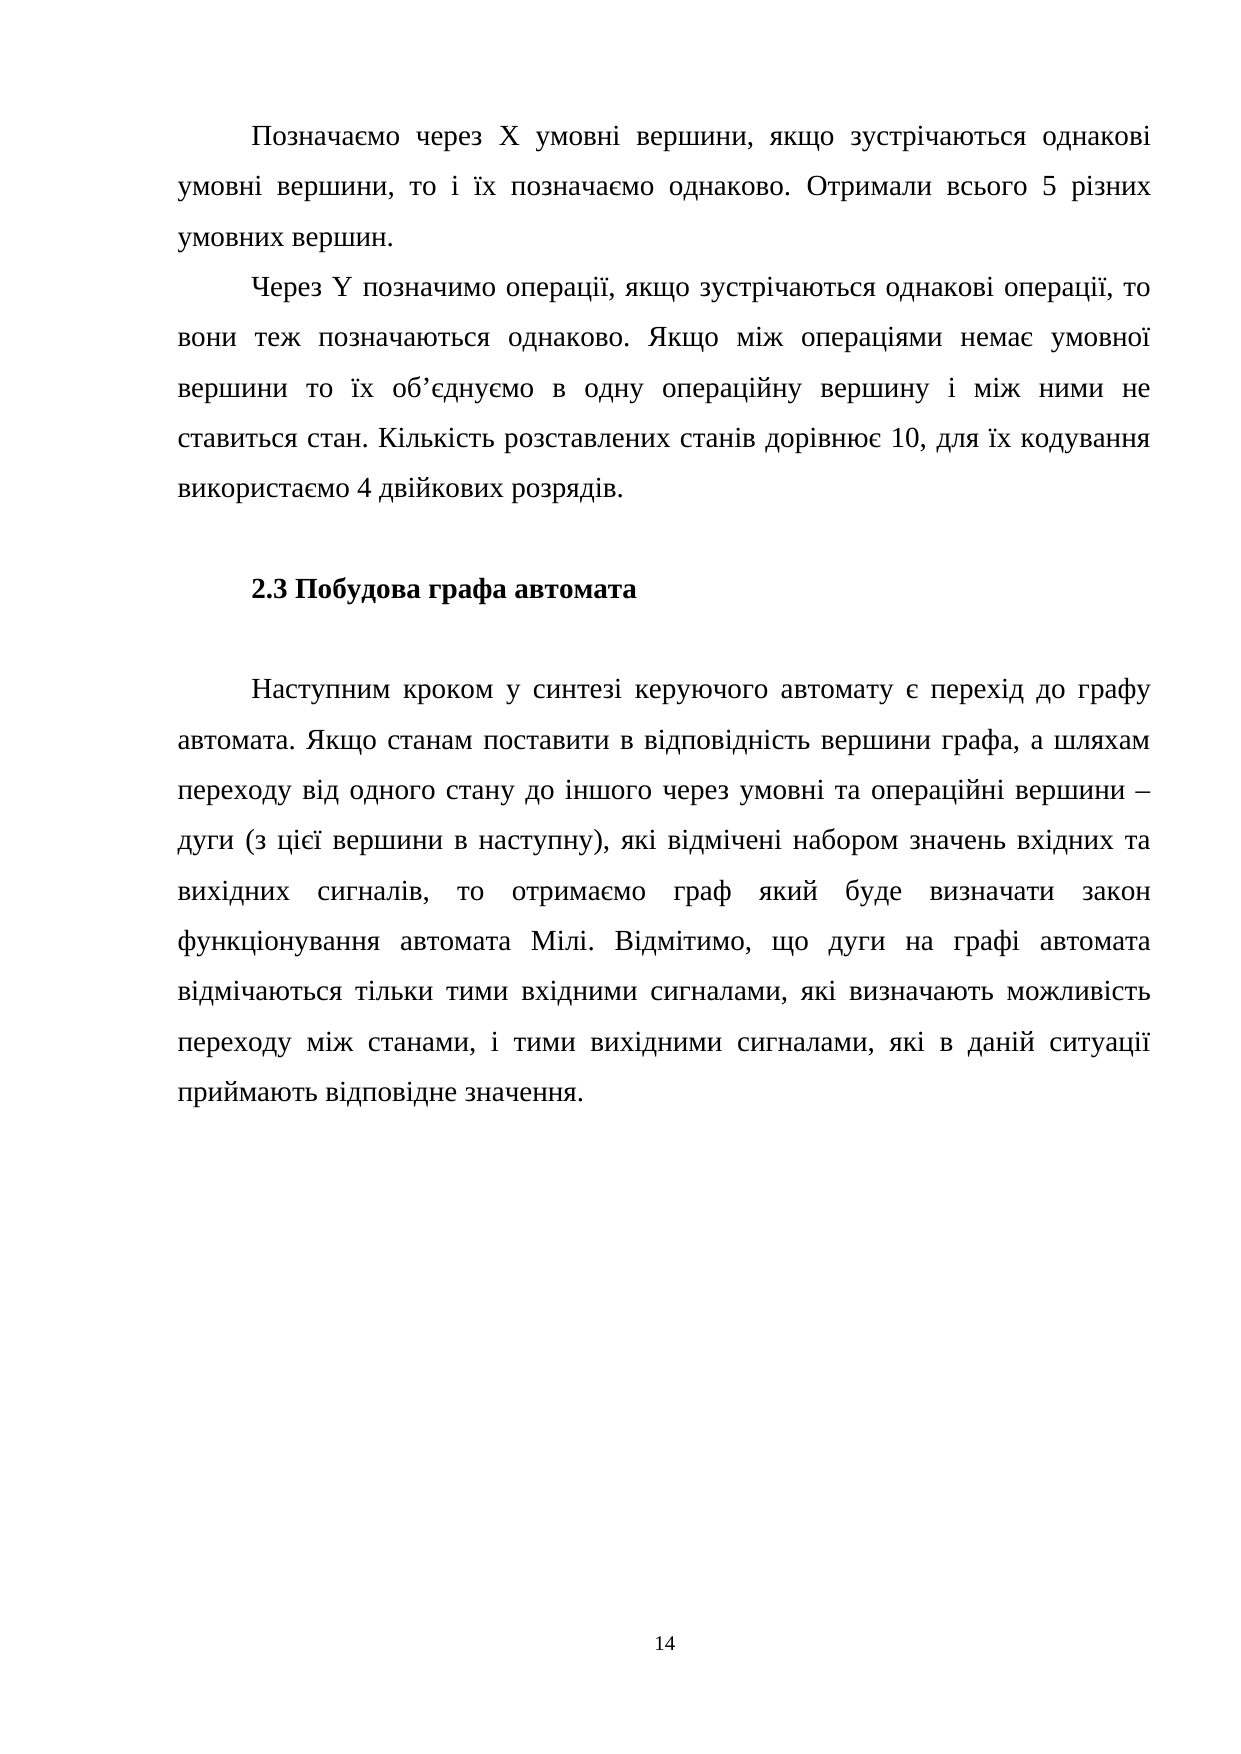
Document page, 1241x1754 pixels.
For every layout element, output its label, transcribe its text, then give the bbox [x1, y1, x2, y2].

text Позначаємо через X умовні вершини, якщо зустрічаються однакові умовні вершини, то і їх позначаємо однаково. Отримали всього 5 різних умовних вершин. [177, 118, 1152, 252]
text 2.3 Побудова графа автомата [177, 571, 1152, 604]
text Через Y позначимо операції, якщо зустрічаються однакові операції, то вони теж позначаються однаково. Якщо між операціями немає умовної вершини то їх об’єднуємо в одну операційну вершину і між ними не ставиться стан. Кількість розставлених станів дорівнює 10, для їх кодування використаємо 4 двійкових розрядів. [177, 269, 1152, 504]
text Наступним кроком у синтезі керуючого автомату є перехід до графу автомата. Якщо станам поставити в відповідність вершини графа, а шляхам переходу від одного стану до іншого через умовні та операційні вершини – дуги (з цієї вершини в наступну), які відмічені набором значень вхідних та вихідних сигналів, то отримаємо граф який буде визначати закон функціонування автомата Мілі. Відмітимо, що дуги на графі автомата відмічаються тільки тими вхідними сигналами, які визначають можливість переходу між станами, і тими вихідними сигналами, які в даній ситуації приймають відповідне значення. [177, 672, 1152, 1108]
